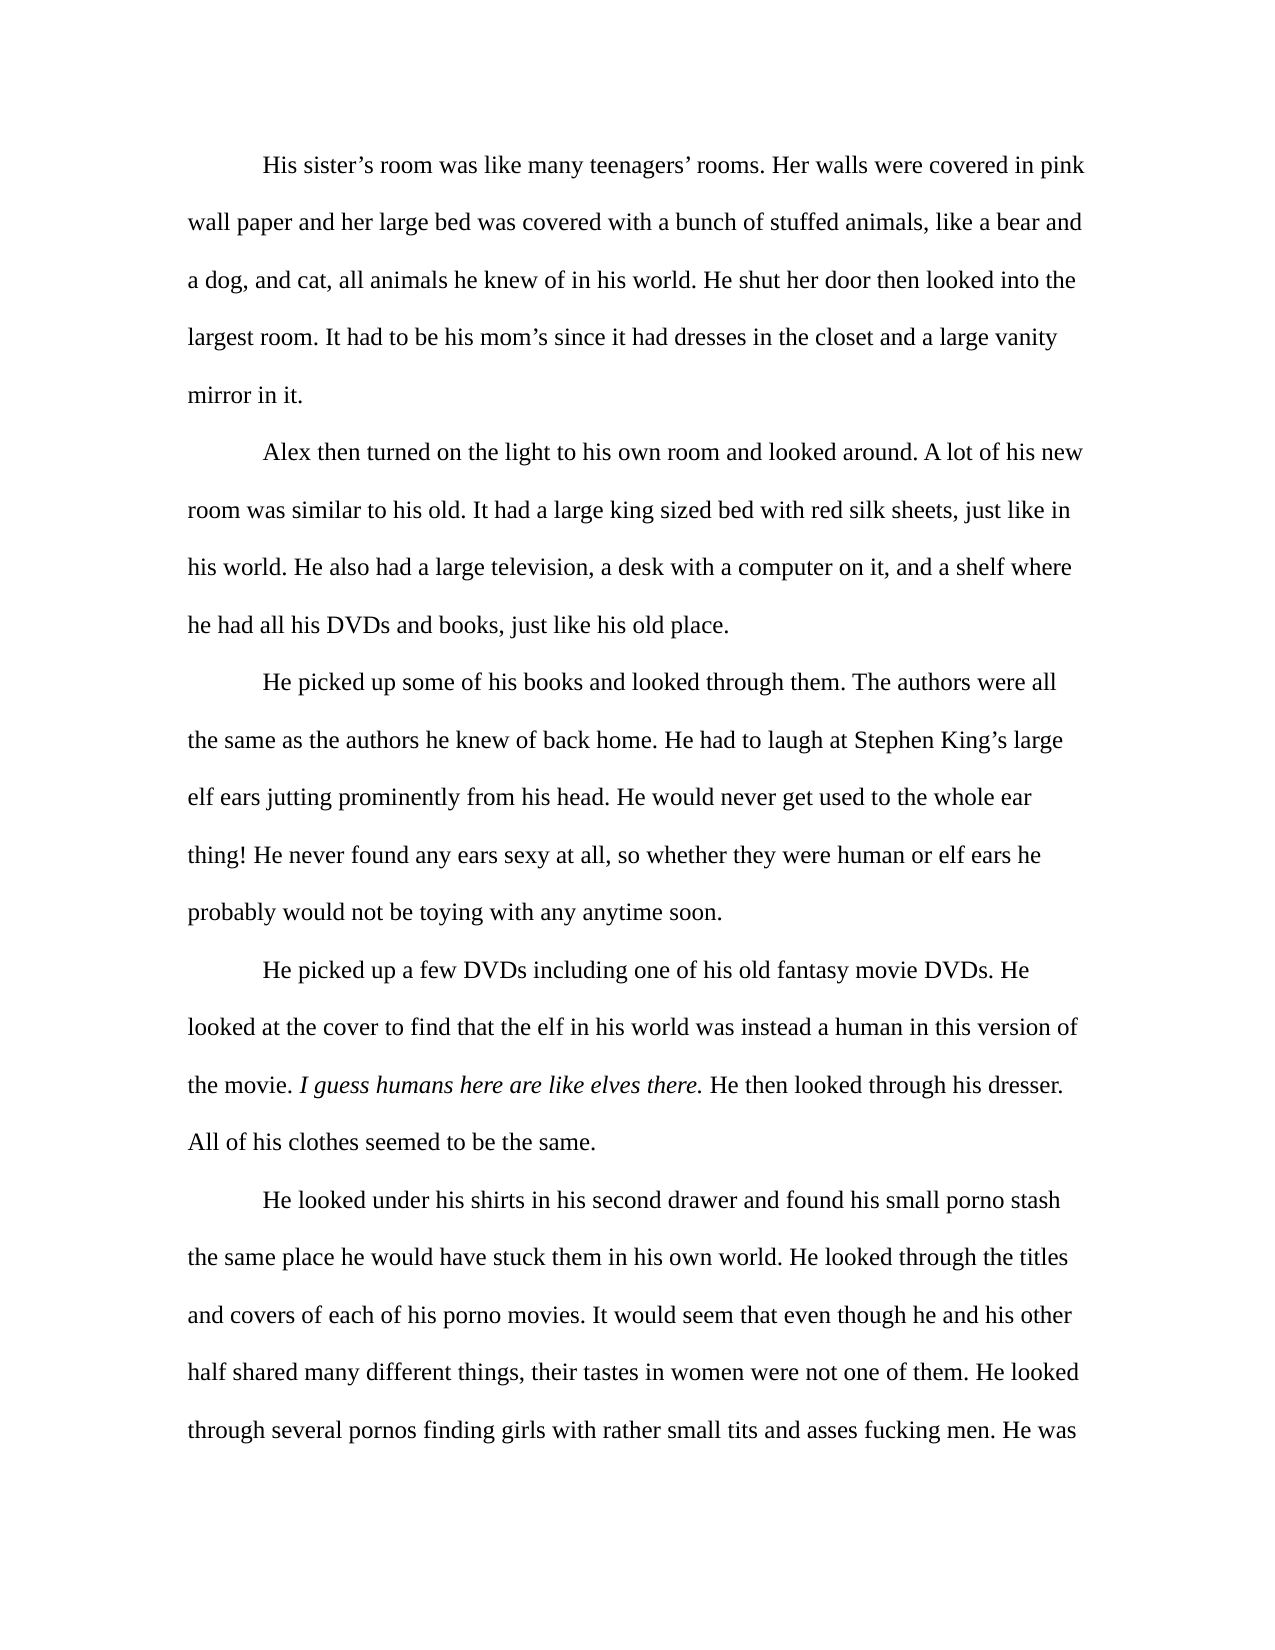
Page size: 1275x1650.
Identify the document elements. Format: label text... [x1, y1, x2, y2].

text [187, 1185, 1087, 1444]
text His sister’s room was like many teenagers’ rooms. Her walls were covered in pink wall paper and her large bed was covered with a bunch of stuffed animals, like a bear and a dog, and cat, all animals he knew of in his world. He shut her door then looked into the largest room. It had to be his mom’s since it had dresses in the closet and a large vanity mirror in it. [187, 150, 1087, 409]
text He picked up some of his books and looked through them. The authors were all the same as the authors he knew of back home. He had to laugh at Stephen King’s large elf ears jutting prominently from his head. He would never get used to the whole ear thing! He never found any ears sexy at all, so whether they were human or elf ears he probably would not be toying with any anytime soon. [187, 667, 1087, 926]
text He picked up a few DVDs including one of his old fantasy movie DVDs. He looked at the cover to find that the elf in his world was instead a human in this version of the movie. I guess humans here are like elves there. He then looked through his dresser. All of his clothes seemed to be the same. [187, 955, 1087, 1156]
text Alex then turned on the light to his own room and looked around. A lot of his new room was similar to his old. It had a large king sized bed with red silk sheets, just like in his world. He also had a large television, a desk with a computer on it, and a shelf where he had all his DVDs and books, just like his old place. [187, 437, 1087, 639]
